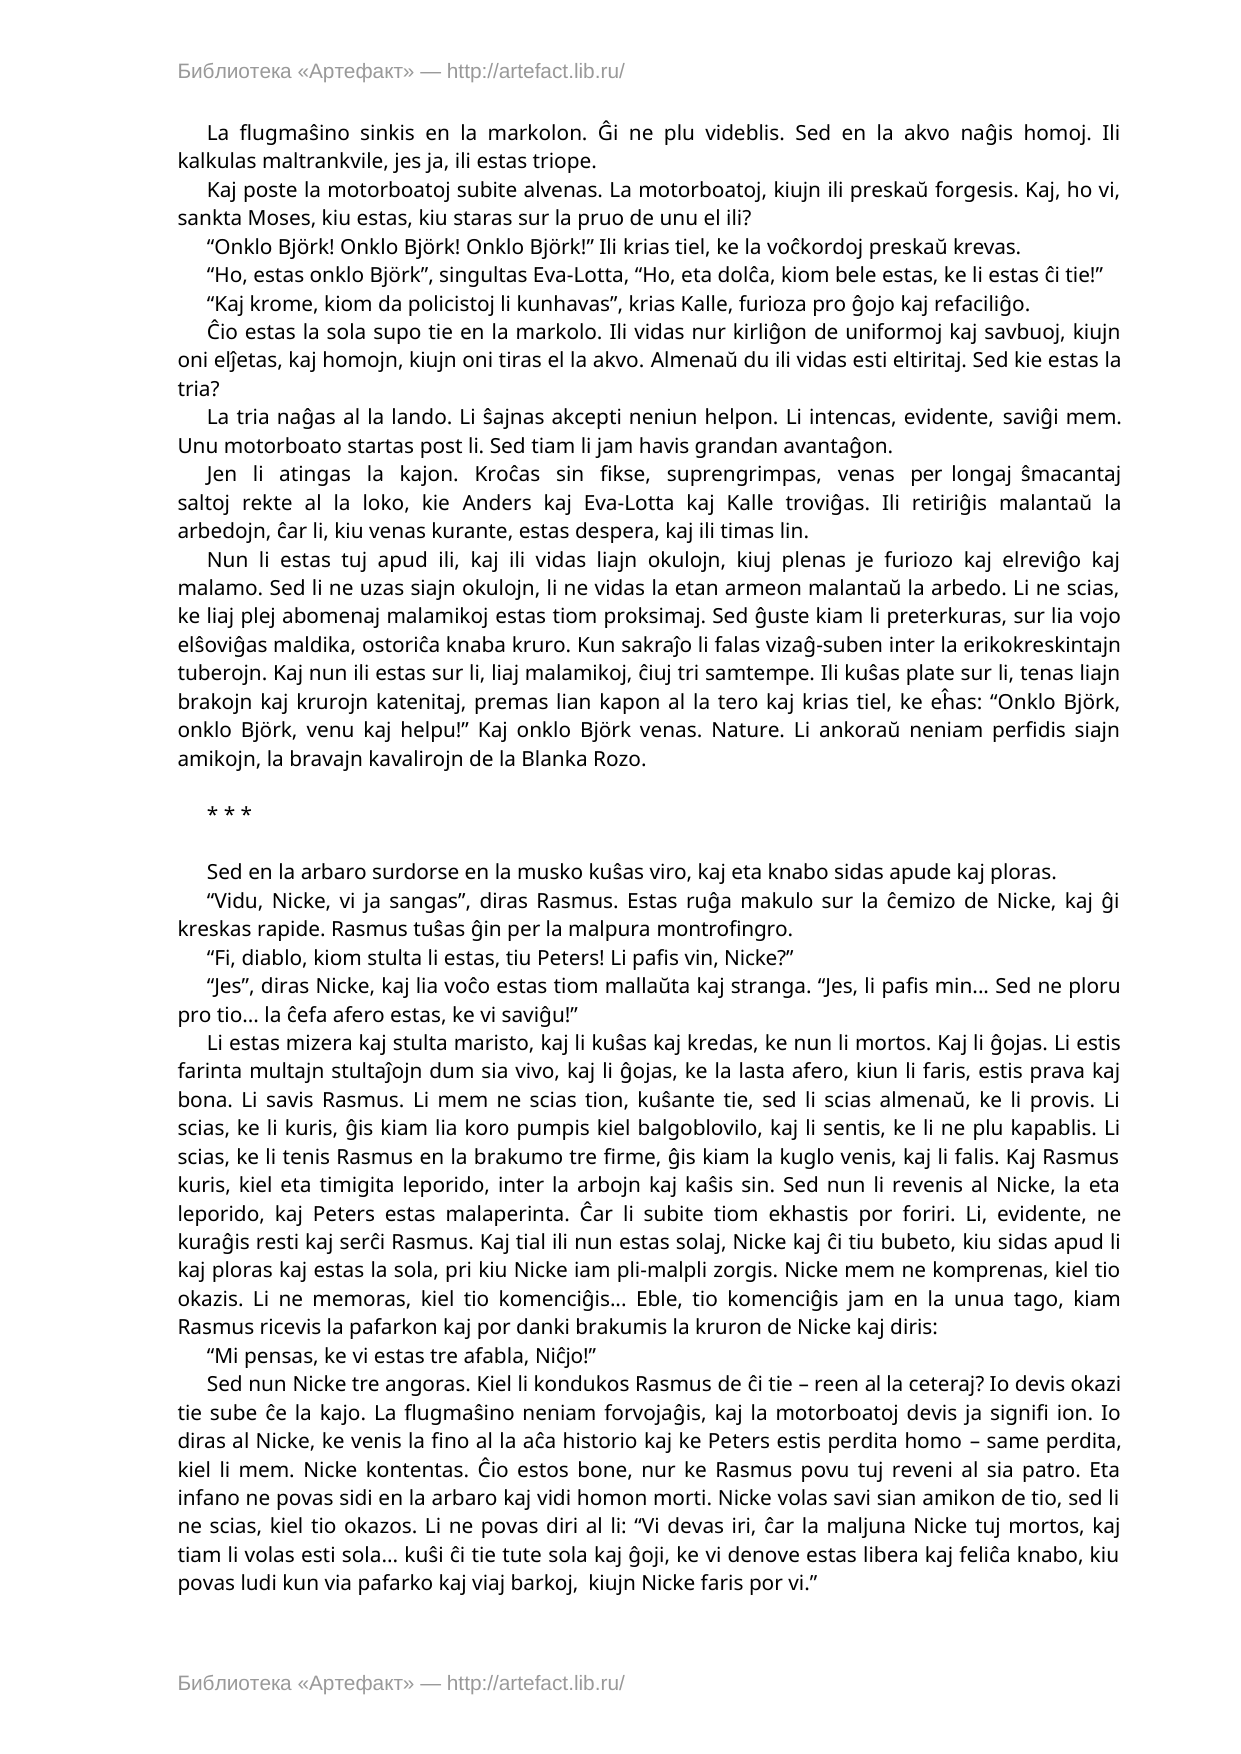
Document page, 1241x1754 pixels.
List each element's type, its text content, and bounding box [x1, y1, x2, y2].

text Sed nun Nicke tre angoras. Kiel li kondukos Rasmus de ĉi tie – reen al la ceteraj? Io devis okazi tie sube ĉe la kajo. La flugmaŝino neniam forvojaĝis, kaj la motorboatoj devis ja signifi ion. Io diras al Nicke, ke venis la fino al la aĉa historio kaj ke Peters estis perdita homo – same perdita, kiel li mem. Nicke kontentas. Ĉio estos bone, nur ke Rasmus povu tuj reveni al sia patro. Eta infano ne povas sidi en la arbaro kaj vidi homon morti. Nicke volas savi sian amikon de tio, sed li ne scias, kiel tio okazos. Li ne povas diri al li: “Vi devas iri, ĉar la maljuna Nicke tuj mortos, kaj tiam li volas esti sola... kuŝi ĉi tie tute sola kaj ĝoji, ke vi denove estas libera kaj feliĉa knabo, kiu povas ludi kun via pafarko kaj viaj barkoj, kiujn Nicke faris por vi.” [177, 1369, 1122, 1597]
text “Fi, diablo, kiom stulta li estas, tiu Peters! Li pafis vin, Nicke?” [177, 943, 1122, 971]
text Kaj poste la motorboatoj subite alvenas. La motorboatoj, kiujn ili preskaŭ forgesis. Kaj, ho vi, sankta Moses, kiu estas, kiu staras sur la pruo de unu el ili? [177, 175, 1122, 232]
text Sed en la arbaro surdorse en la musko kuŝas viro, kaj eta knabo sidas apude kaj ploras. [177, 857, 1122, 886]
text “Ho, estas onklo Björk”, singultas Eva-Lotta, “Ho, eta dolĉa, kiom bele estas, ke li estas ĉi tie!” [177, 260, 1122, 289]
text “Kaj krome, kiom da policistoj li kunhavas”, krias Kalle, furioza pro ĝojo kaj refaciliĝo. [177, 289, 1122, 317]
text Li estas mizera kaj stulta maristo, kaj li kuŝas kaj kredas, ke nun li mortos. Kaj li ĝojas. Li estis farinta multajn stultaĵojn dum sia vivo, kaj li ĝojas, ke la lasta afero, kiun li faris, estis prava kaj bona. Li savis Rasmus. Li mem ne scias tion, kuŝante tie, sed li scias almenaŭ, ke li provis. Li scias, ke li kuris, ĝis kiam lia koro pumpis kiel balgoblovilo, kaj li sentis, ke li ne plu kapablis. Li scias, ke li tenis Rasmus en la brakumo tre firme, ĝis kiam la kuglo venis, kaj li falis. Kaj Rasmus kuris, kiel eta timigita leporido, inter la arbojn kaj kaŝis sin. Sed nun li revenis al Nicke, la eta leporido, kaj Peters estas malaperinta. Ĉar li subite tiom ekhastis por foriri. Li, evidente, ne kuraĝis resti kaj serĉi Rasmus. Kaj tial ili nun estas solaj, Nicke kaj ĉi tiu bubeto, kiu sidas apud li kaj ploras kaj estas la sola, pri kiu Nicke iam pli-malpli zorgis. Nicke mem ne komprenas, kiel tio okazis. Li ne memoras, kiel tio komenciĝis... Eble, tio komenciĝis jam en la unua tago, kiam Rasmus ricevis la pafarkon kaj por danki brakumis la kruron de Nicke kaj diris: [177, 1028, 1122, 1341]
text “Vidu, Nicke, vi ja sangas”, diras Rasmus. Estas ruĝa makulo sur la ĉemizo de Nicke, kaj ĝi kreskas rapide. Rasmus tuŝas ĝin per la malpura montrofingro. [177, 886, 1122, 943]
text “Onklo Björk! Onklo Björk! Onklo Björk!” Ili krias tiel, ke la voĉkordoj preskaŭ krevas. [177, 232, 1122, 260]
text “Mi pensas, ke vi estas tre afabla, Niĉjo!” [177, 1341, 1122, 1369]
text * * * [177, 801, 1122, 829]
text Jen li atingas la kajon. Kroĉas sin fikse, suprengrimpas, venas per longaj ŝmacantaj saltoj rekte al la loko, kie Anders kaj Eva-Lotta kaj Kalle troviĝas. Ili retiriĝis malantaŭ la arbedojn, ĉar li, kiu venas kurante, estas despera, kaj ili timas lin. [177, 459, 1122, 545]
text La flugmaŝino sinkis en la markolon. Ĝi ne plu videblis. Sed en la akvo naĝis homoj. Ili kalkulas maltrankvile, jes ja, ili estas triope. [177, 118, 1122, 175]
text Ĉio estas la sola supo tie en la markolo. Ili vidas nur kirliĝon de uniformoj kaj savbuoj, kiujn oni elĵetas, kaj homojn, kiujn oni tiras el la akvo. Almenaŭ du ili vidas esti eltiritaj. Sed kie estas la tria? [177, 317, 1122, 402]
text Nun li estas tuj apud ili, kaj ili vidas liajn okulojn, kiuj plenas je furiozo kaj elreviĝo kaj malamo. Sed li ne uzas siajn okulojn, li ne vidas la etan armeon malantaŭ la arbedo. Li ne scias, ke liaj plej abomenaj malamikoj estas tiom proksimaj. Sed ĝuste kiam li preterkuras, sur lia vojo elŝoviĝas maldika, ostoriĉa knaba kruro. Kun sakraĵo li falas vizaĝ-suben inter la erikokreskintajn tuberojn. Kaj nun ili estas sur li, liaj malamikoj, ĉiuj tri samtempe. Ili kuŝas plate sur li, tenas liajn brakojn kaj krurojn katenitaj, premas lian kapon al la tero kaj krias tiel, ke eĥas: “Onklo Björk, onklo Björk, venu kaj helpu!” Kaj onklo Björk venas. Nature. Li ankoraŭ neniam perfidis siajn amikojn, la bravajn kavalirojn de la Blanka Rozo. [177, 545, 1122, 772]
text La tria naĝas al la lando. Li ŝajnas akcepti neniun helpon. Li intencas, evidente, saviĝi mem. Unu motorboato startas post li. Sed tiam li jam havis grandan avantaĝon. [177, 402, 1122, 459]
text “Jes”, diras Nicke, kaj lia voĉo estas tiom mallaŭta kaj stranga. “Jes, li pafis min... Sed ne ploru pro tio... la ĉefa afero estas, ke vi saviĝu!” [177, 971, 1122, 1028]
